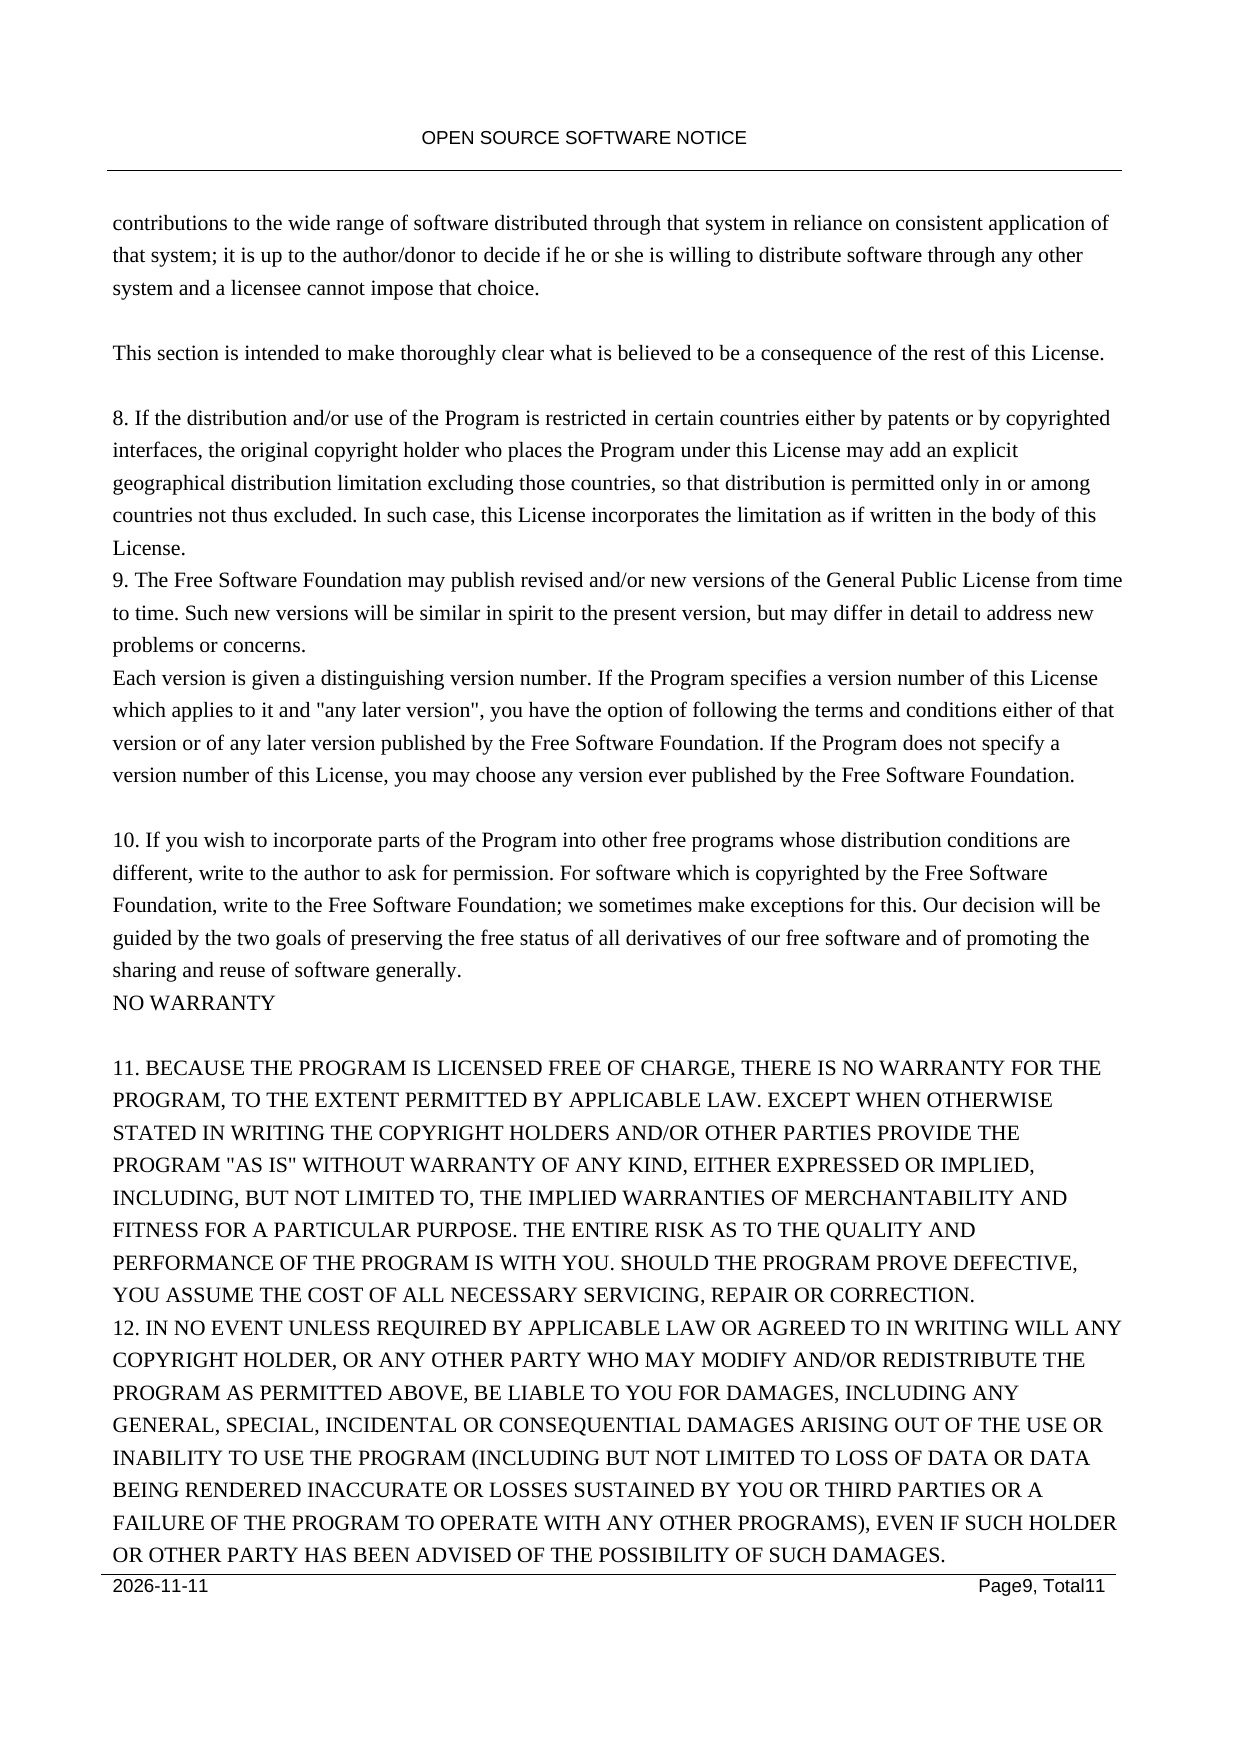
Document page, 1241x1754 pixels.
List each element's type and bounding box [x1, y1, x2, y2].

text [112, 206, 1128, 1571]
